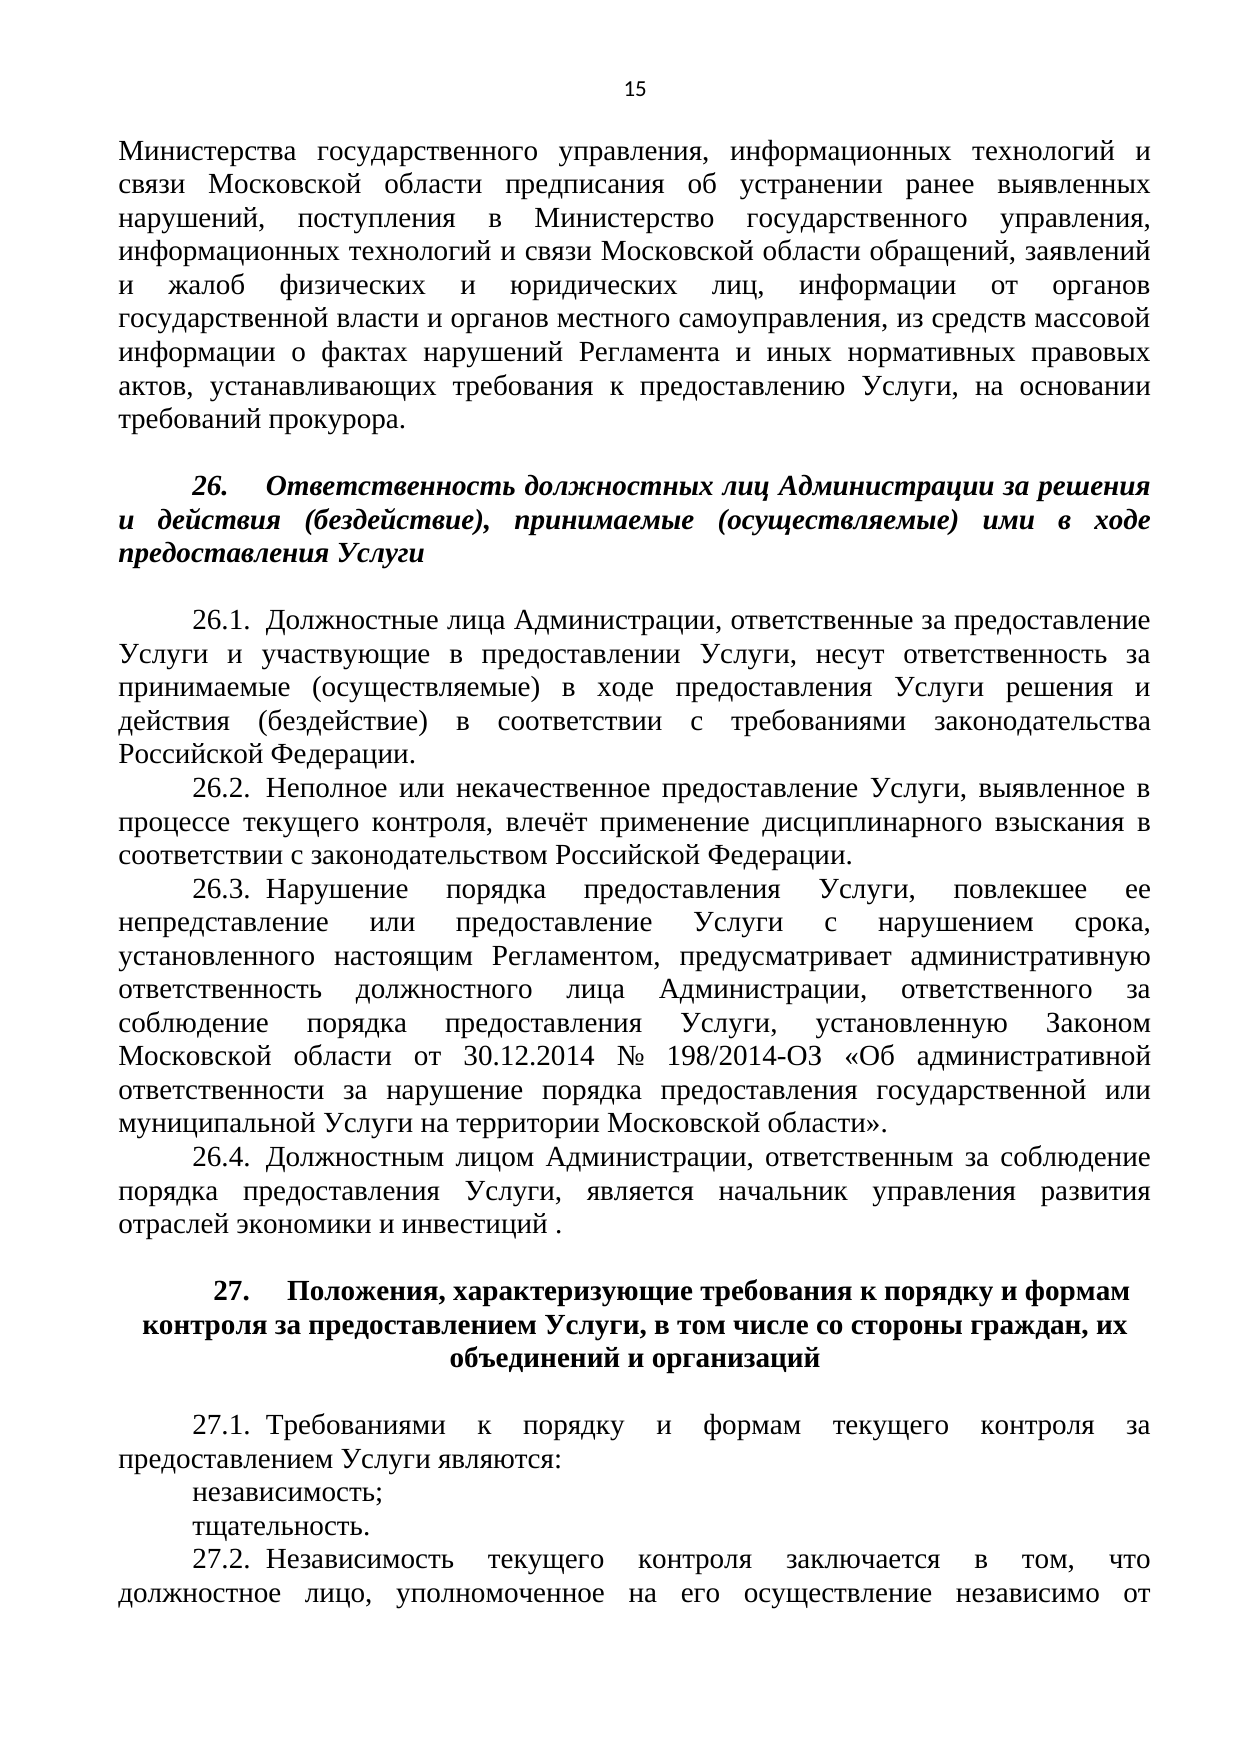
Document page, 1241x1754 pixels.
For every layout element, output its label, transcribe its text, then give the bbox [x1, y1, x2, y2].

text 26.2. Неполное или некачественное предоставление Услуги, выявленное в процессе текущего контроля, влечёт применение дисциплинарного взыскания в соответствии с законодательством Российской Федерации. [118, 770, 1152, 871]
text тщательность. [118, 1508, 1152, 1542]
text 27. Положения, характеризующие требования к порядку и формам контроля за предоставлением Услуги, в том числе со стороны граждан, их объединений и организаций [118, 1273, 1152, 1374]
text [118, 1542, 1152, 1609]
text 26.1. Должностные лица Администрации, ответственные за предоставление Услуги и участвующие в предоставлении Услуги, несут ответственность за принимаемые (осуществляемые) в ходе предоставления Услуги решения и действия (бездействие) в соответствии с требованиями законодательства Российской Федерации. [118, 602, 1152, 770]
text 26.4. Должностным лицом Администрации, ответственным за соблюдение порядка предоставления Услуги, является начальник управления развития отраслей экономики и инвестиций . [118, 1139, 1152, 1240]
text 26.3. Нарушение порядка предоставления Услуги, повлекшее ее непредставление или предоставление Услуги с нарушением срока, установленного настоящим Регламентом, предусматривает административную ответственность должностного лица Администрации, ответственного за соблюдение порядка предоставления Услуги, установленную Законом Московской области от 30.12.2014 № 198/2014-ОЗ «Об административной ответственности за нарушение порядка предоставления государственной или муниципальной Услуги на территории Московской области». [118, 871, 1152, 1139]
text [118, 133, 1152, 435]
text 27.1. Требованиями к порядку и формам текущего контроля за предоставлением Услуги являются: [118, 1407, 1152, 1474]
text 26. Ответственность должностных лиц Администрации за решения и действия (бездействие), принимаемые (осуществляемые) ими в ходе предоставления Услуги [118, 468, 1152, 569]
text независимость; [118, 1474, 1152, 1508]
